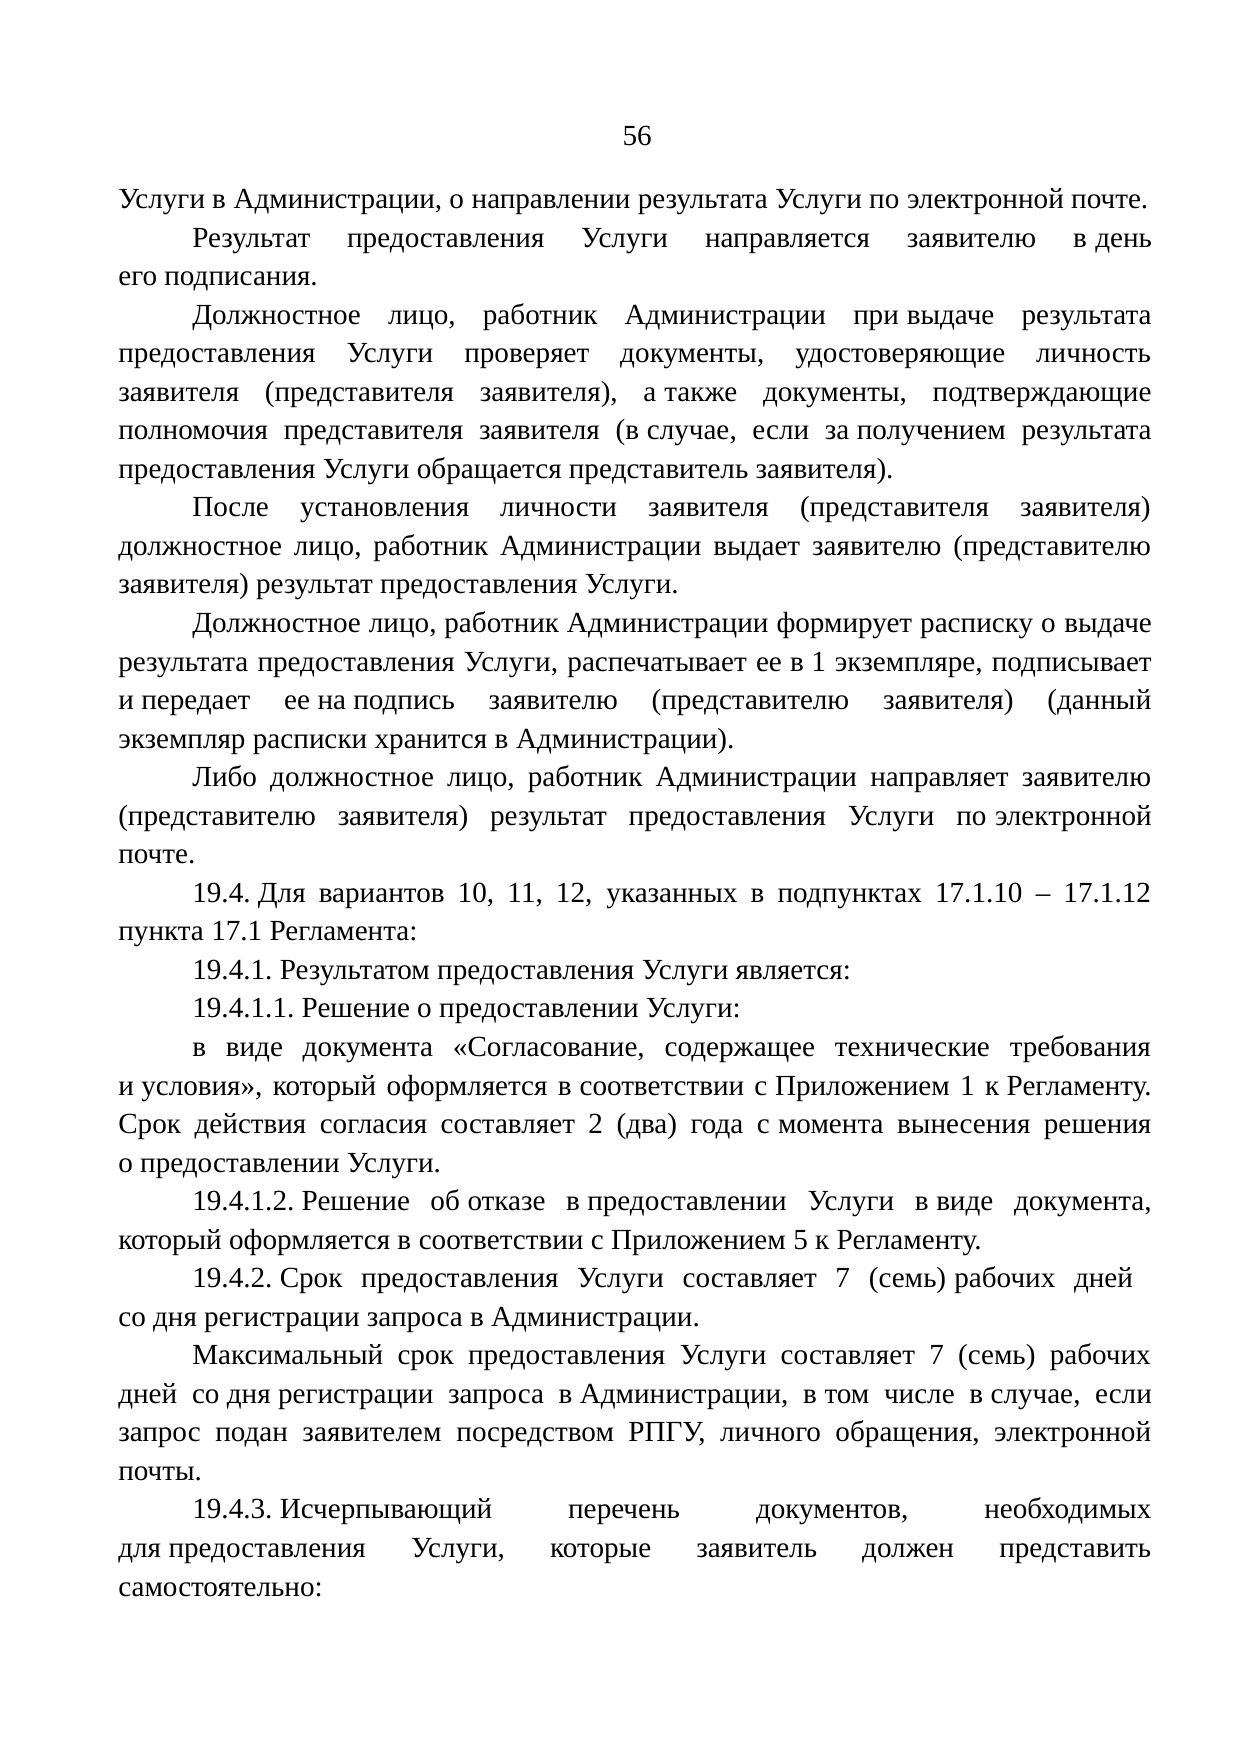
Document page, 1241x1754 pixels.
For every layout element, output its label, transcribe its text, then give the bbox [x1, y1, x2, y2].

text 19.4.3. Исчерпывающий перечень документов, необходимых для предоставления Услуги, которые заявитель должен представить самостоятельно: [118, 1492, 1152, 1602]
text 19.4.1. Результатом предоставления Услуги является: [118, 952, 1152, 986]
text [118, 181, 1152, 215]
text Должностное лицо, работник Администрации формирует расписку о выдаче результата предоставления Услуги, распечатывает ее в 1 экземпляре, подписывает и передает ее на подпись заявителю (представителю заявителя) (данный экземпляр расписки хранится в Администрации). [118, 605, 1152, 754]
text После установления личности заявителя (представителя заявителя) должностное лицо, работник Администрации выдает заявителю (представителю заявителя) результат предоставления Услуги. [118, 489, 1152, 600]
text 19.4.2. Срок предоставления Услуги составляет 7 (семь) рабочих дней со дня регистрации запроса в Администрации. [118, 1260, 1152, 1332]
text 19.4.1.2. Решение об отказе в предоставлении Услуги в виде документа, который оформляется в соответствии с Приложением 5 к Регламенту. [118, 1183, 1152, 1255]
text в виде документа «Согласование, содержащее технические требования и условия», который оформляется в соответствии с Приложением 1 к Регламенту. Срок действия согласия составляет 2 (два) года с момента вынесения решения о предоставлении Услуги. [118, 1029, 1152, 1178]
text Максимальный срок предоставления Услуги составляет 7 (семь) рабочих дней со дня регистрации запроса в Администрации, в том числе в случае, если запрос подан заявителем посредством РПГУ, личного обращения, электронной почты. [118, 1337, 1152, 1487]
text 19.4. Для вариантов 10, 11, 12, указанных в подпунктах 17.1.10 ‒ 17.1.12 пункта 17.1 Регламента: [118, 875, 1152, 947]
text 19.4.1.1. Решение о предоставлении Услуги: [118, 991, 1152, 1024]
text Должностное лицо, работник Администрации при выдаче результата предоставления Услуги проверяет документы, удостоверяющие личность заявителя (представителя заявителя), а также документы, подтверждающие полномочия представителя заявителя (в случае, если за получением результата предоставления Услуги обращается представитель заявителя). [118, 297, 1152, 484]
text Либо должностное лицо, работник Администрации направляет заявителю (представителю заявителя) результат предоставления Услуги по электронной почте. [118, 759, 1152, 870]
text Результат предоставления Услуги направляется заявителю в день его подписания. [118, 220, 1152, 292]
